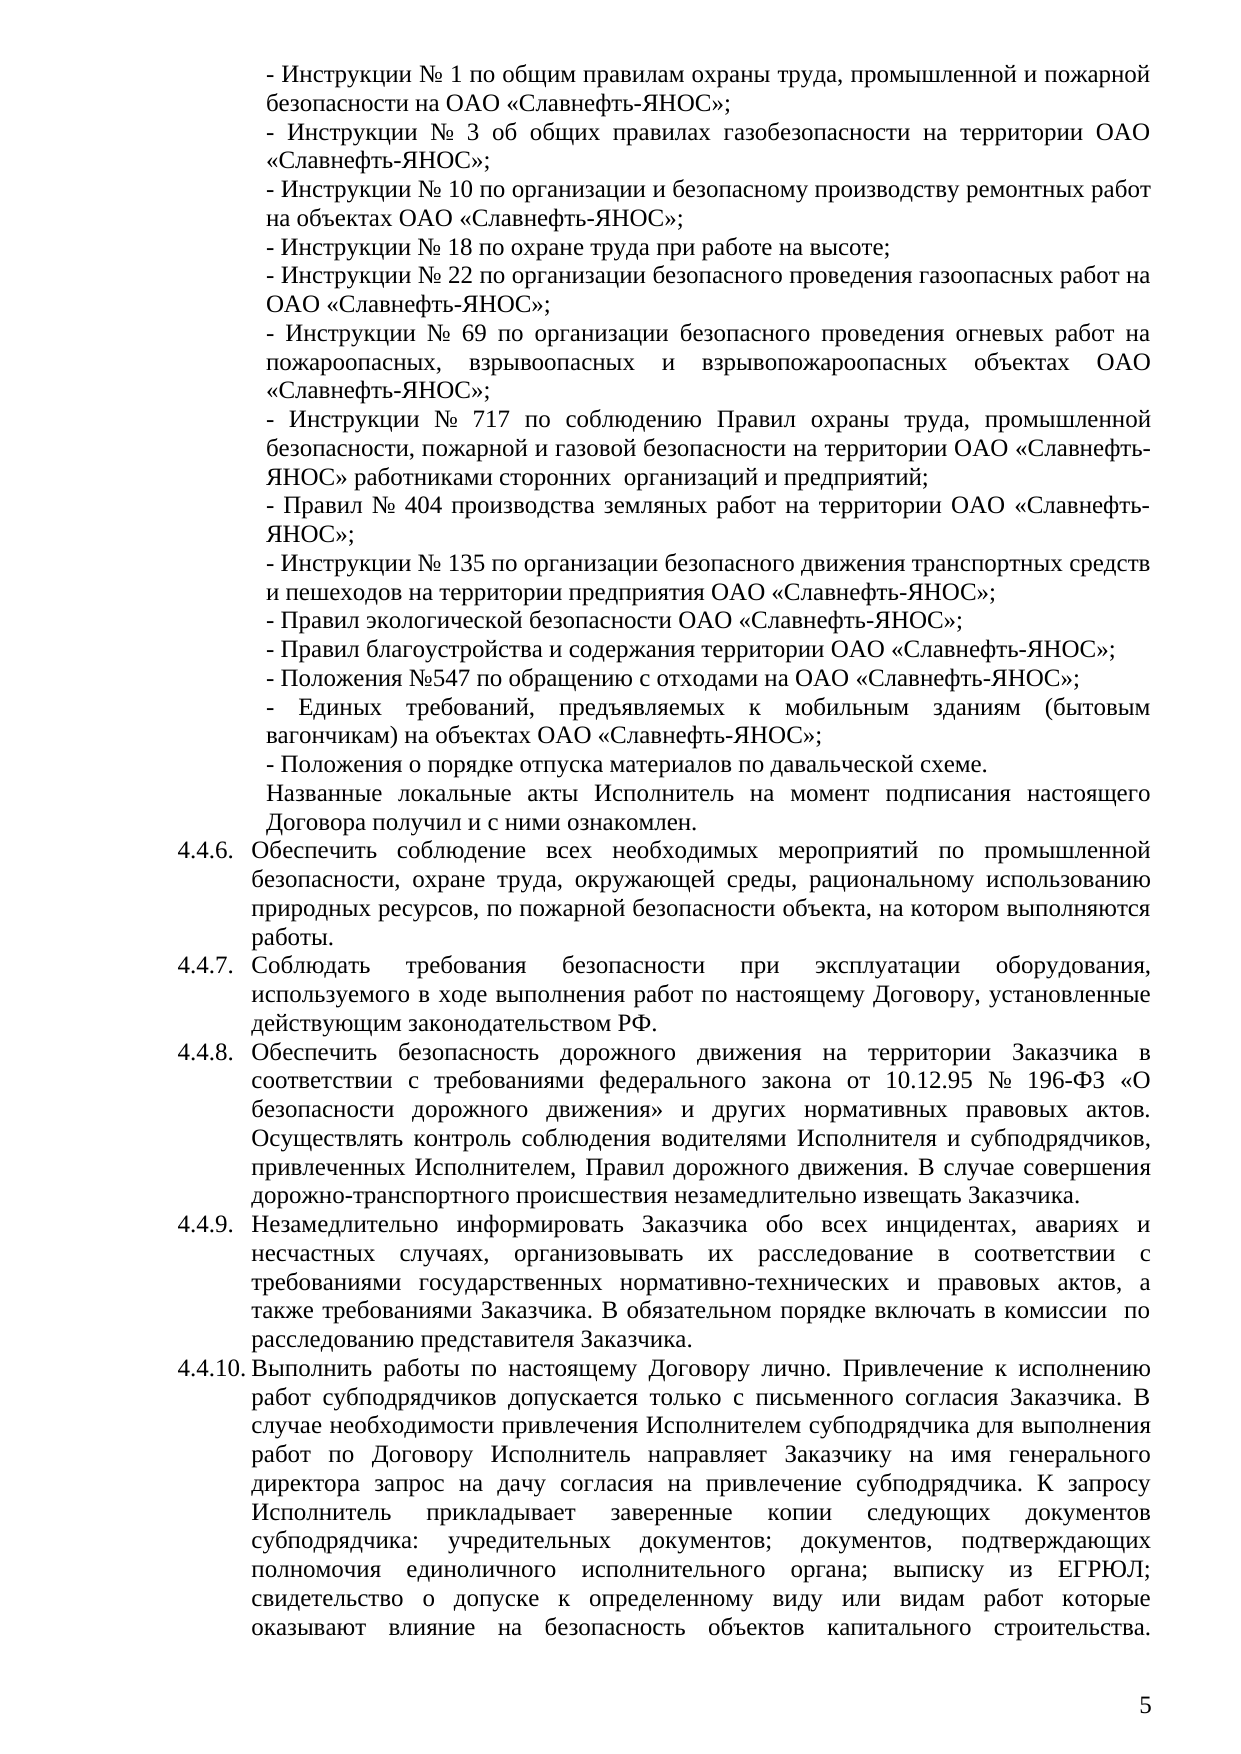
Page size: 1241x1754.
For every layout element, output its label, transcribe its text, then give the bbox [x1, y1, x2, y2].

text - Инструкции № 135 по организации безопасного движения транспортных средств и пешеходов на территории предприятия ОАО «Славнефть-ЯНОС»; [266, 548, 1152, 605]
text - Инструкции № 3 об общих правилах газобезопасности на территории ОАО «Славнефть-ЯНОС»; [266, 117, 1152, 174]
text - Инструкции № 1 по общим правилам охраны труда, промышленной и пожарной безопасности на ОАО «Славнефть-ЯНОС»; [266, 59, 1152, 117]
text - Правил благоустройства и содержания территории ОАО «Славнефть-ЯНОС»; [266, 634, 1152, 663]
list Обеспечить соблюдение всех необходимых мероприятий по промышленной безопасности, охране труда, окружающей среды, рациональному использованию природных ресурсов, по пожарной безопасности объекта, на котором выполняются работы. [177, 835, 1152, 950]
list Соблюдать требования безопасности при эксплуатации оборудования, используемого в ходе выполнения работ по настоящему Договору, установленные действующим законодательством РФ. [177, 950, 1152, 1037]
text - Положения №547 по обращению с отходами на ОАО «Славнефть-ЯНОС»; [266, 663, 1152, 692]
list Обеспечить безопасность дорожного движения на территории Заказчика в соответствии с требованиями федерального закона от 10.12.95 № 196-ФЗ «О безопасности дорожного движения» и других нормативных правовых актов. Осуществлять контроль соблюдения водителями Исполнителя и субподрядчиков, привлеченных Исполнителем, Правил дорожного движения. В случае совершения дорожно-транспортного происшествия незамедлительно извещать Заказчика. [177, 1037, 1152, 1209]
text - Положения о порядке отпуска материалов по давальческой схеме. [266, 749, 1152, 778]
text - Правил № 404 производства земляных работ на территории ОАО «Славнефть-ЯНОС»; [266, 490, 1152, 548]
text - Правил экологической безопасности ОАО «Славнефть-ЯНОС»; [266, 605, 1152, 634]
text - Инструкции № 18 по охране труда при работе на высоте; [266, 232, 1152, 260]
text - Инструкции № 69 по организации безопасного проведения огневых работ на пожароопасных, взрывоопасных и взрывопожароопасных объектах ОАО «Славнефть-ЯНОС»; [266, 318, 1152, 404]
list Незамедлительно информировать Заказчика обо всех инцидентах, авариях и несчастных случаях, организовывать их расследование в соответствии с требованиями государственных нормативно-технических и правовых актов, а также требованиями Заказчика. В обязательном порядке включать в комиссии по расследованию представителя Заказчика. [177, 1209, 1152, 1353]
text - Единых требований, предъявляемых к мобильным зданиям (бытовым вагончикам) на объектах ОАО «Славнефть-ЯНОС»; [266, 692, 1152, 749]
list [177, 1353, 1152, 1640]
text - Инструкции № 10 по организации и безопасному производству ремонтных работ на объектах ОАО «Славнефть-ЯНОС»; [266, 174, 1152, 232]
text - Инструкции № 717 по соблюдению Правил охраны труда, промышленной безопасности, пожарной и газовой безопасности на территории ОАО «Славнефть-ЯНОС» работниками сторонних организаций и предприятий; [266, 404, 1152, 490]
text Названные локальные акты Исполнитель на момент подписания настоящего Договора получил и с ними ознакомлен. [266, 778, 1152, 835]
text - Инструкции № 22 по организации безопасного проведения газоопасных работ на ОАО «Славнефть-ЯНОС»; [266, 260, 1152, 318]
